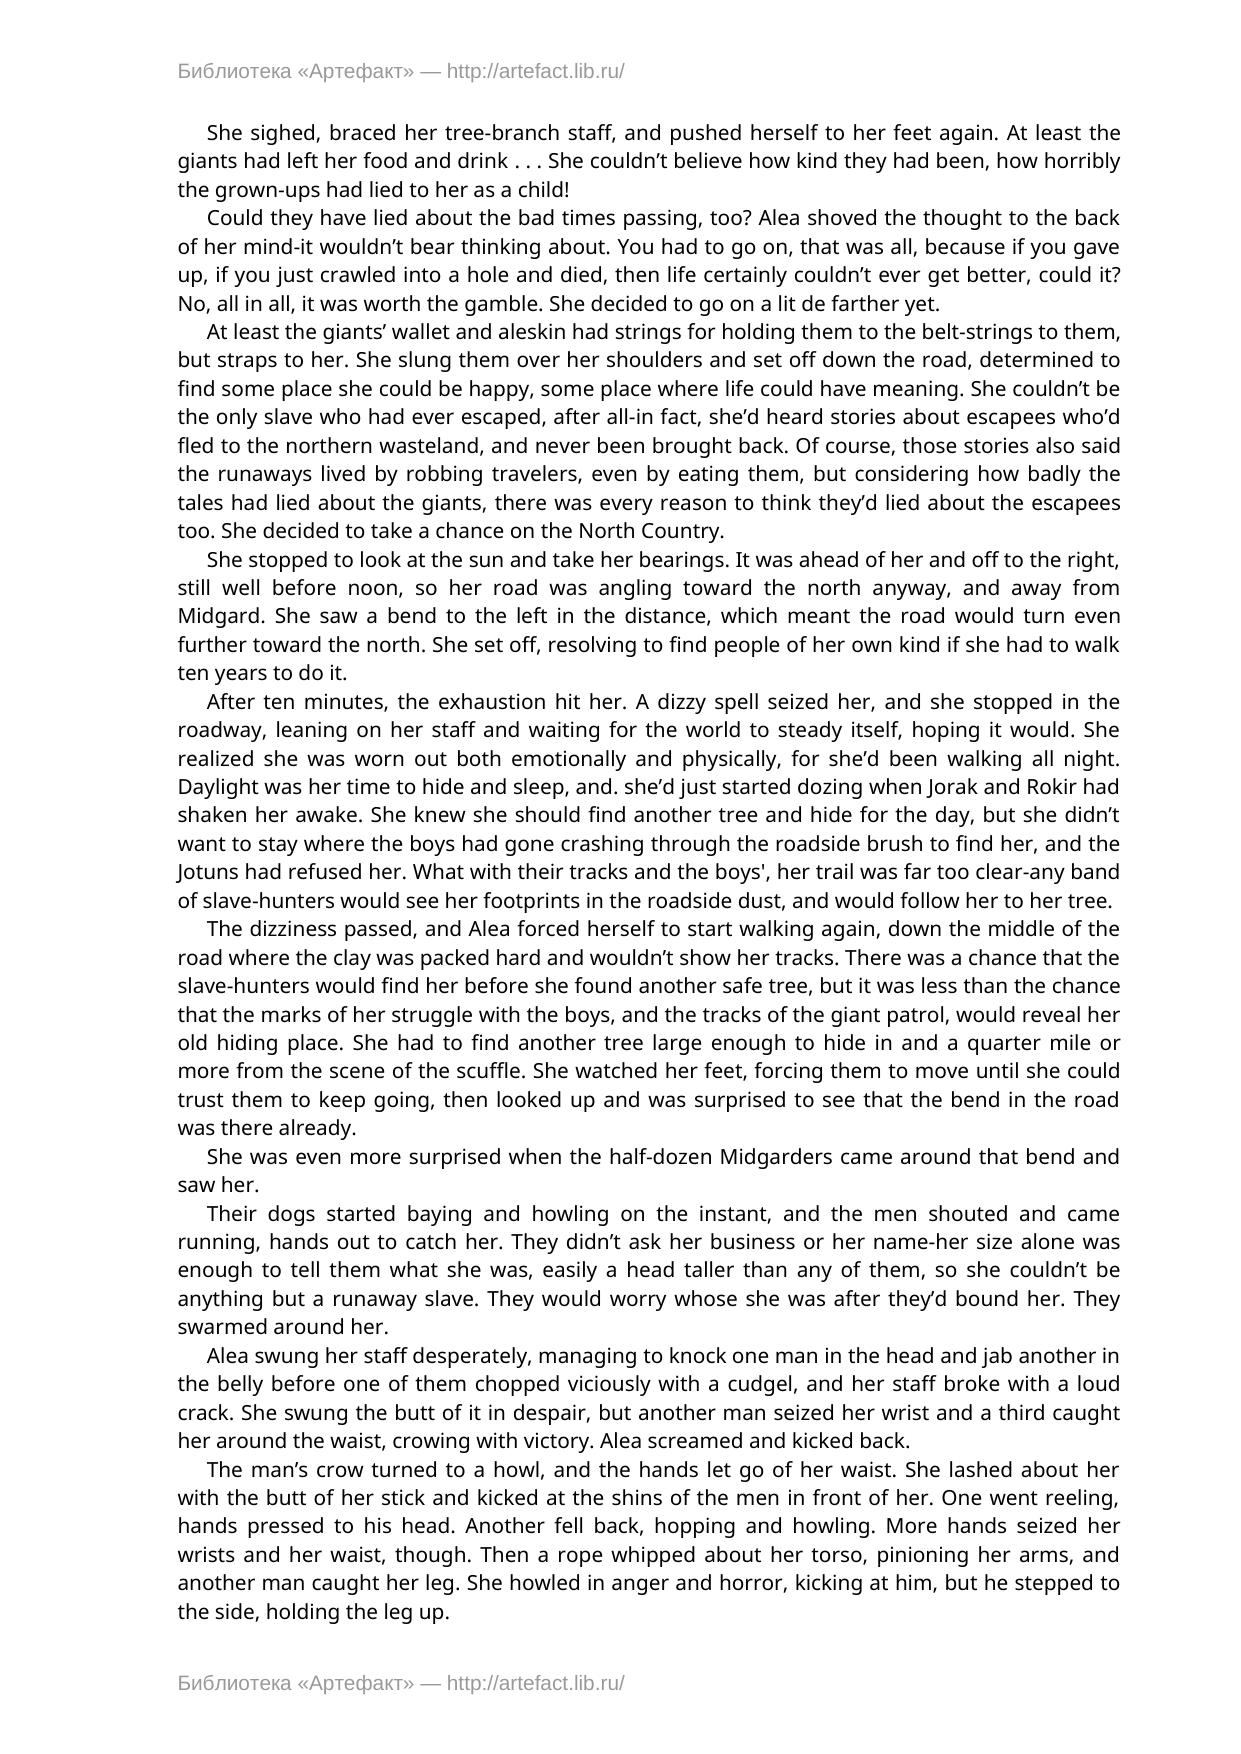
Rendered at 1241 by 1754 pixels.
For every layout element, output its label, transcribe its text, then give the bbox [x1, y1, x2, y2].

text The dizziness passed, and Alea forced herself to start walking again, down the middle of the road where the clay was packed hard and wouldn’t show her tracks. There was a chance that the slave-hunters would find her before she found another safe tree, but it was less than the chance that the marks of her struggle with the boys, and the tracks of the giant patrol, would reveal her old hiding place. She had to find another tree large enough to hide in and a quarter mile or more from the scene of the scuffle. She watched her feet, forcing them to move until she could trust them to keep going, then looked up and was surprised to see that the bend in the road was there already. [177, 914, 1122, 1142]
text Alea swung her staff desperately, managing to knock one man in the head and jab another in the belly before one of them chopped viciously with a cudgel, and her staff broke with a loud crack. She swung the butt of it in despair, but another man seized her wrist and a third caught her around the waist, crowing with victory. Alea screamed and kicked back. [177, 1341, 1122, 1455]
text Could they have lied about the bad times passing, too? Alea shoved the thought to the back of her mind-it wouldn’t bear thinking about. You had to go on, that was all, because if you gave up, if you just crawled into a hole and died, then life certainly couldn’t ever get better, could it? No, all in all, it was worth the gamble. She decided to go on a lit de farther yet. [177, 203, 1122, 317]
text The man’s crow turned to a howl, and the hands let go of her waist. She lashed about her with the butt of her stick and kicked at the shins of the men in front of her. One went reeling, hands pressed to his head. Another fell back, hopping and howling. More hands seized her wrists and her waist, though. Then a rope whipped about her torso, pinioning her arms, and another man caught her leg. She howled in anger and horror, kicking at him, but he stepped to the side, holding the leg up. [177, 1455, 1122, 1625]
text She was even more surprised when the half-dozen Midgarders came around that bend and saw her. [177, 1142, 1122, 1199]
text At least the giants’ wallet and aleskin had strings for holding them to the belt-strings to them, but straps to her. She slung them over her shoulders and set off down the road, determined to find some place she could be happy, some place where life could have meaning. She couldn’t be the only slave who had ever escaped, after all-in fact, she’d heard stories about escapees who’d fled to the northern wasteland, and never been brought back. Of course, those stories also said the runaways lived by robbing travelers, even by eating them, but considering how badly the tales had lied about the giants, there was every reason to think they’d lied about the escapees too. She decided to take a chance on the North Country. [177, 317, 1122, 545]
text After ten minutes, the exhaustion hit her. A dizzy spell seized her, and she stopped in the roadway, leaning on her staff and waiting for the world to steady itself, hoping it would. She realized she was worn out both emotionally and physically, for she’d been walking all night. Daylight was her time to hide and sleep, and. she’d just started dozing when Jorak and Rokir had shaken her awake. She knew she should find another tree and hide for the day, but she didn’t want to stay where the boys had gone crashing through the roadside brush to find her, and the Jotuns had refused her. What with their tracks and the boys', her trail was far too clear-any band of slave-hunters would see her footprints in the roadside dust, and would follow her to her tree. [177, 687, 1122, 914]
text She sighed, braced her tree-branch staff, and pushed herself to her feet again. At least the giants had left her food and drink . . . She couldn’t believe how kind they had been, how horribly the grown-ups had lied to her as a child! [177, 118, 1122, 203]
text Their dogs started baying and howling on the instant, and the men shouted and came running, hands out to catch her. They didn’t ask her business or her name-her size alone was enough to tell them what she was, easily a head taller than any of them, so she couldn’t be anything but a runaway slave. They would worry whose she was after they’d bound her. They swarmed around her. [177, 1199, 1122, 1341]
text She stopped to look at the sun and take her bearings. It was ahead of her and off to the right, still well before noon, so her road was angling toward the north anyway, and away from Midgard. She saw a bend to the left in the distance, which meant the road would turn even further toward the north. She set off, resolving to find people of her own kind if she had to walk ten years to do it. [177, 545, 1122, 687]
